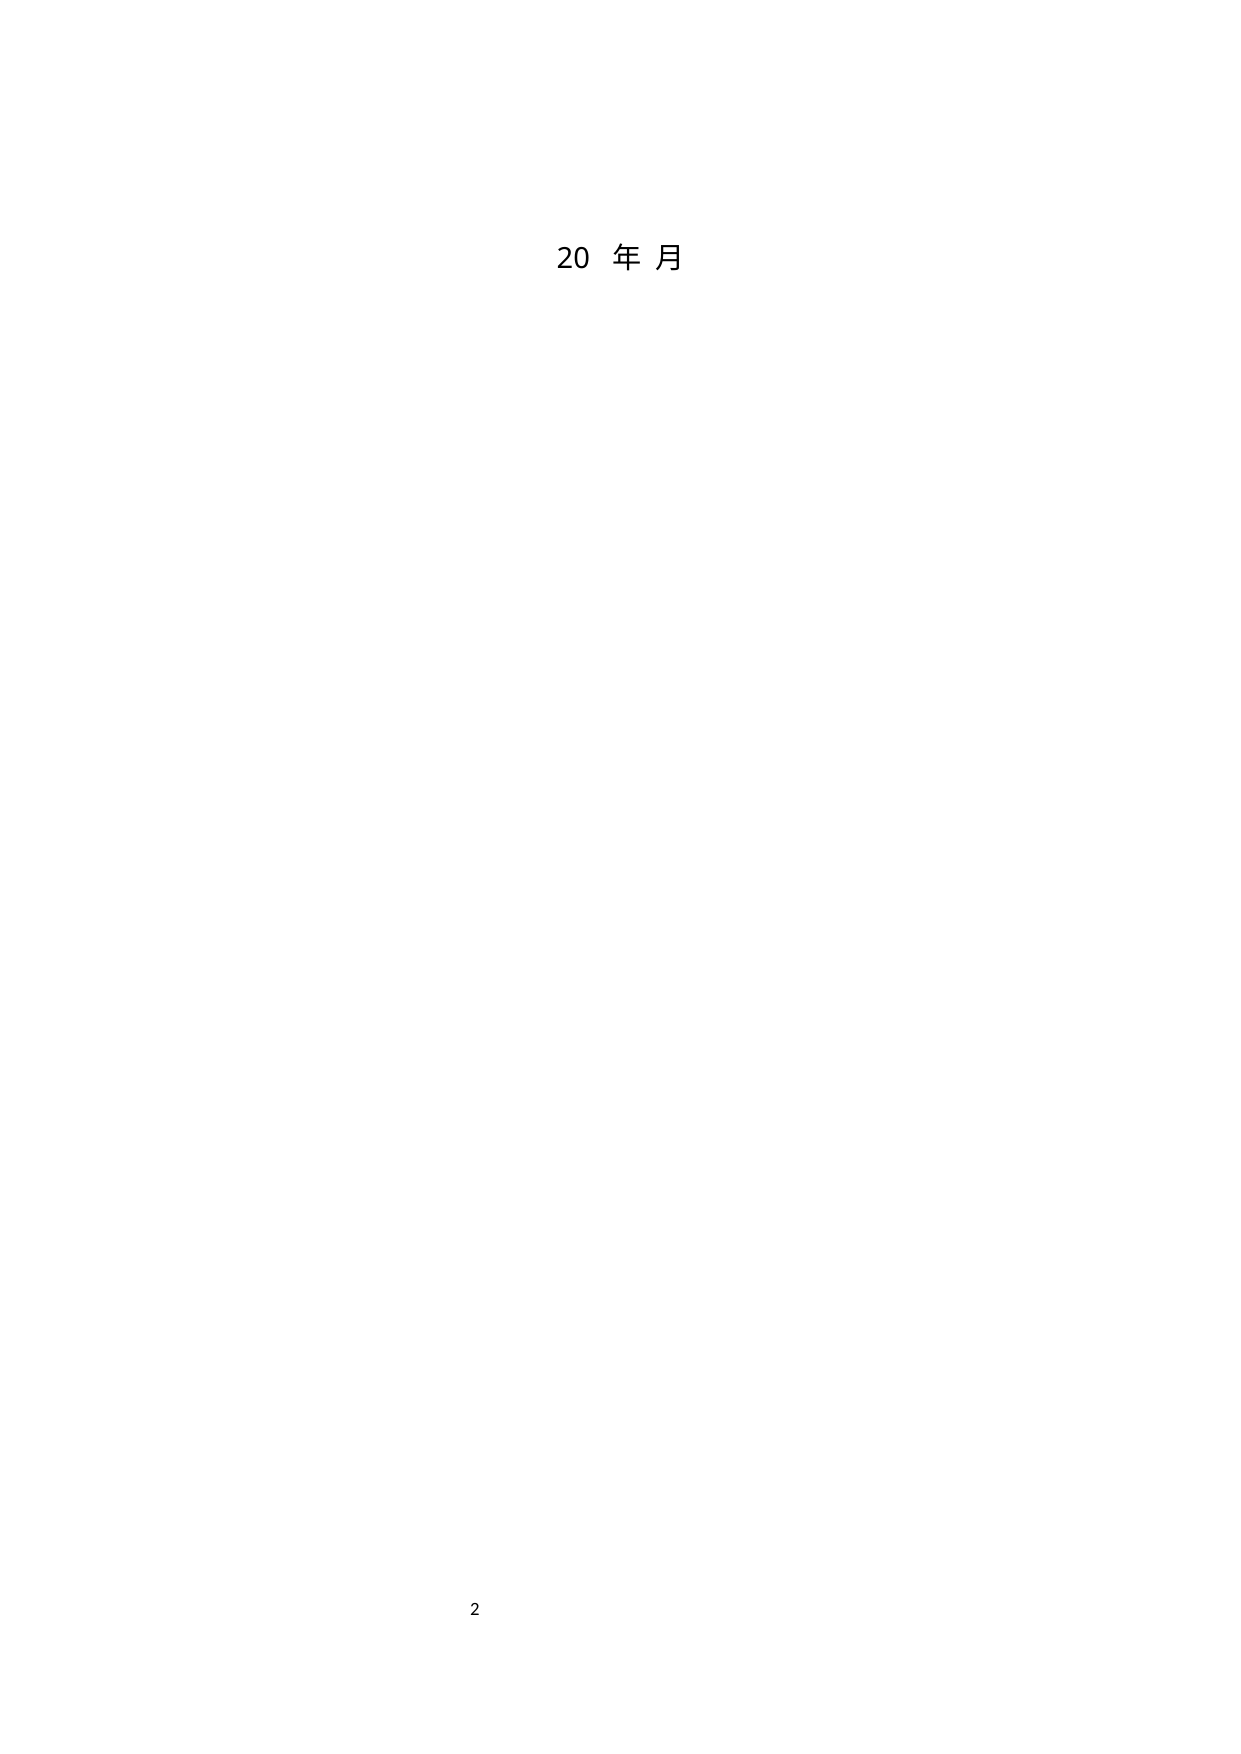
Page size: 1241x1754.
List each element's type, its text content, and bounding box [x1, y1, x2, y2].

text 20 年 月 [187, 223, 1053, 288]
